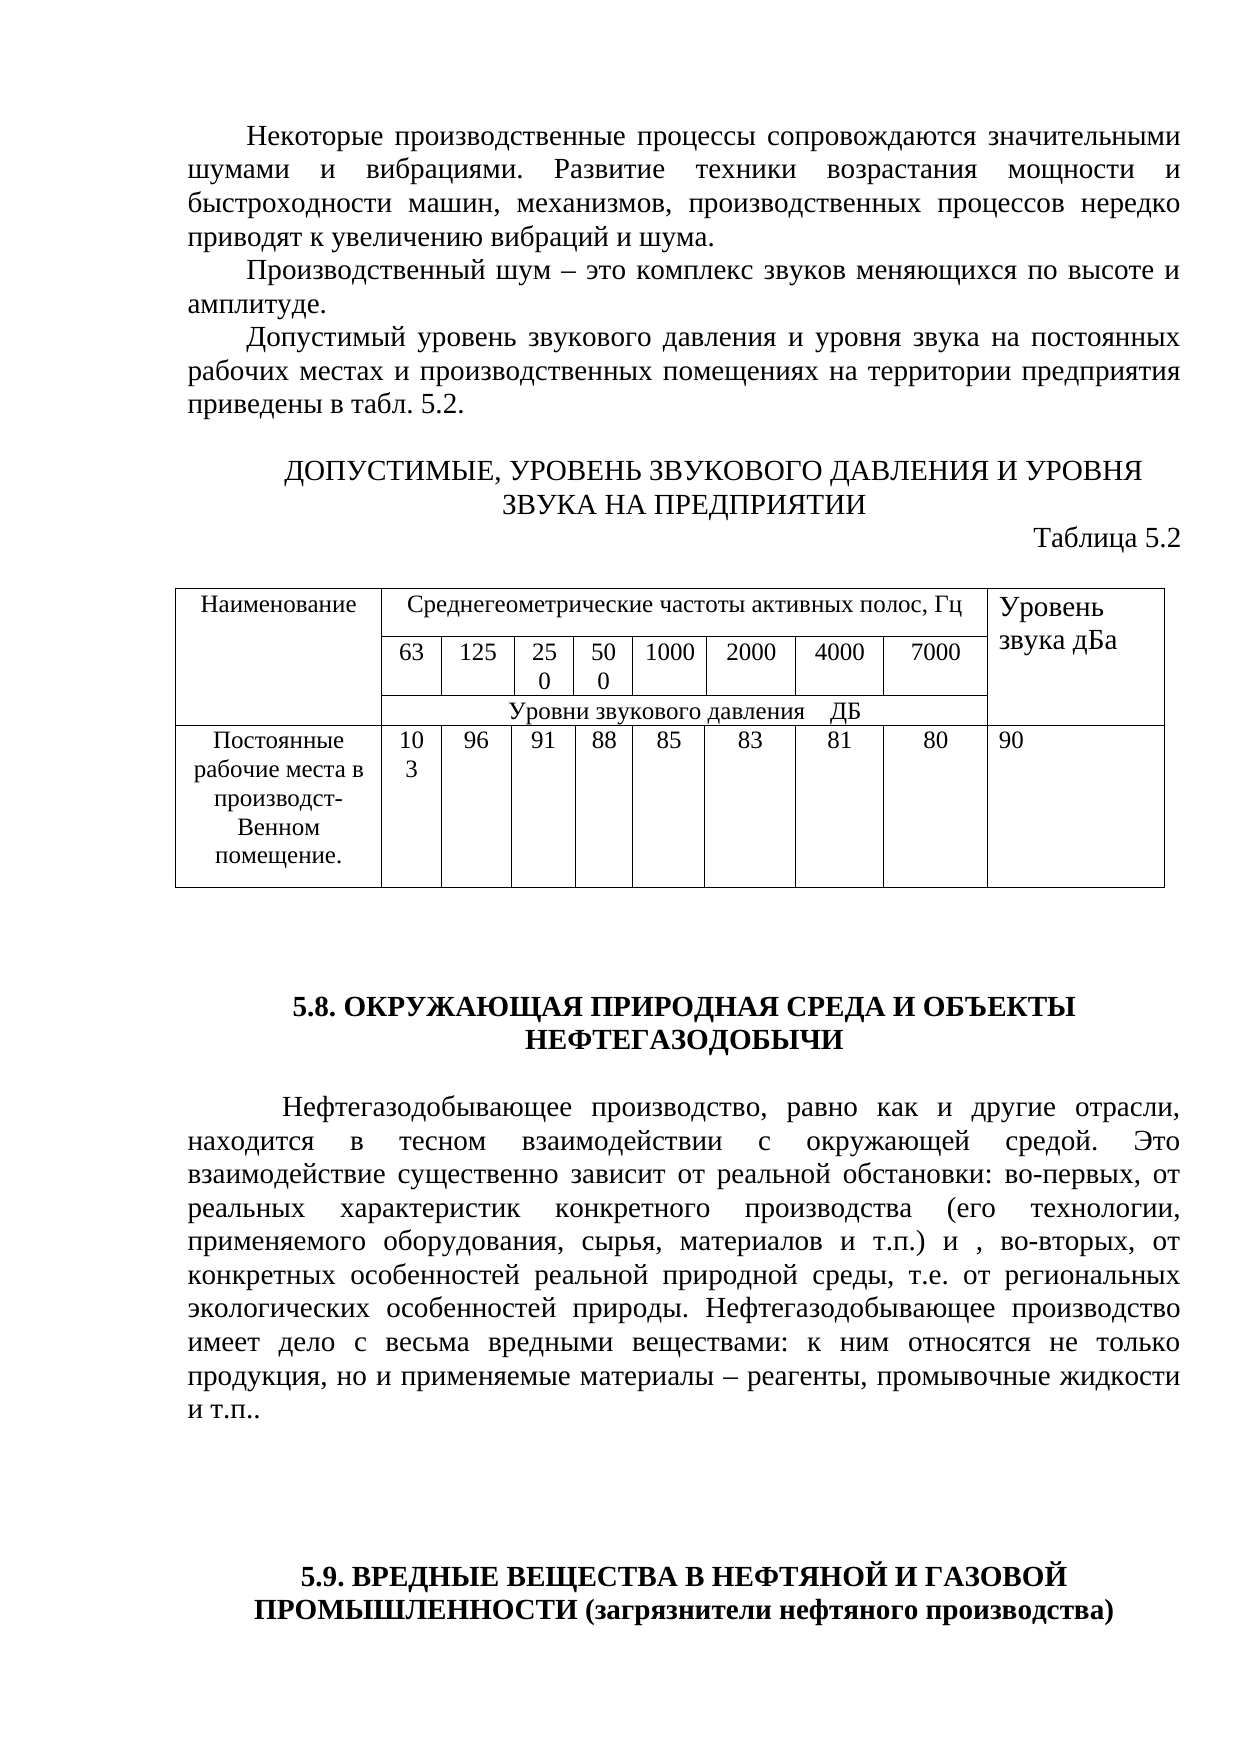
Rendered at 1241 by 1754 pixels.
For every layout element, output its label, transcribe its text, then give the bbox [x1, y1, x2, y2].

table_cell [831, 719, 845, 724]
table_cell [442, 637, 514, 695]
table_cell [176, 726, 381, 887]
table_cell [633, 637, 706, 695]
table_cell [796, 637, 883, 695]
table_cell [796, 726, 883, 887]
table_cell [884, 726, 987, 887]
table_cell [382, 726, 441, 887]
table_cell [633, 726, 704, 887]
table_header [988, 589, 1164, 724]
text 5.9. ВРЕДНЫЕ ВЕЩЕСТВА В НЕФТЯНОЙ И ГАЗОВОЙ ПРОМЫШЛЕННОСТИ (загрязнители нефтяного производства) [187, 1559, 1181, 1626]
text Некоторые производственные процессы сопровождаются значительными шумами и вибрациями. Развитие техники возрастания мощности и быстроходности машин, механизмов, производственных процессов нередко приводят к увеличению вибраций и шума. [187, 118, 1181, 252]
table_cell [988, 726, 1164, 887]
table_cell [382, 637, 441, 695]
text ДОПУСТИМЫЕ, УРОВЕНЬ ЗВУКОВОГО ДАВЛЕНИЯ И УРОВНЯ ЗВУКА НА ПРЕДПРИЯТИИ [187, 453, 1181, 521]
text Нефтегазодобывающее производство, равно как и другие отрасли, находится в тесном взаимодействии с окружающей средой. Это взаимодействие существенно зависит от реальной обстановки: во-первых, от реальных характеристик конкретного производства (его технологии, применяемого оборудования, сырья, материалов и т.п.) и , во-вторых, от конкретных особенностей реальной природной среды, т.е. от региональных экологических особенностей природы. Нефтегазодобывающее производство имеет дело с весьма вредными веществами: к ним относятся не только продукция, но и применяемые материалы – реагенты, промывочные жидкости и т.п.. [187, 1089, 1181, 1425]
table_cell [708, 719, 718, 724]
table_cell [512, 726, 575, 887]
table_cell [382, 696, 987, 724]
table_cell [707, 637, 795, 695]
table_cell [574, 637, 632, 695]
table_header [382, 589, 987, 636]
text Производственный шум – это комплекс звуков меняющихся по высоте и амплитуде. [187, 252, 1181, 319]
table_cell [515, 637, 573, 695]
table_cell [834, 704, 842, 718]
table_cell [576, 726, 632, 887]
text 5.8. ОКРУЖАЮЩАЯ ПРИРОДНАЯ СРЕДА И ОБЪЕКТЫ НЕФТЕГАЗОДОБЫЧИ [187, 989, 1181, 1056]
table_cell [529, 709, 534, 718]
text Таблица 5.2 [187, 521, 1181, 554]
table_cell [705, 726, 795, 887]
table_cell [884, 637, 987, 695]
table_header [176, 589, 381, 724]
text Допустимый уровень звукового давления и уровня звука на постоянных рабочих местах и производственных помещениях на территории предприятия приведены в табл. 5.2. [187, 319, 1181, 420]
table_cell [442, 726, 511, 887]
